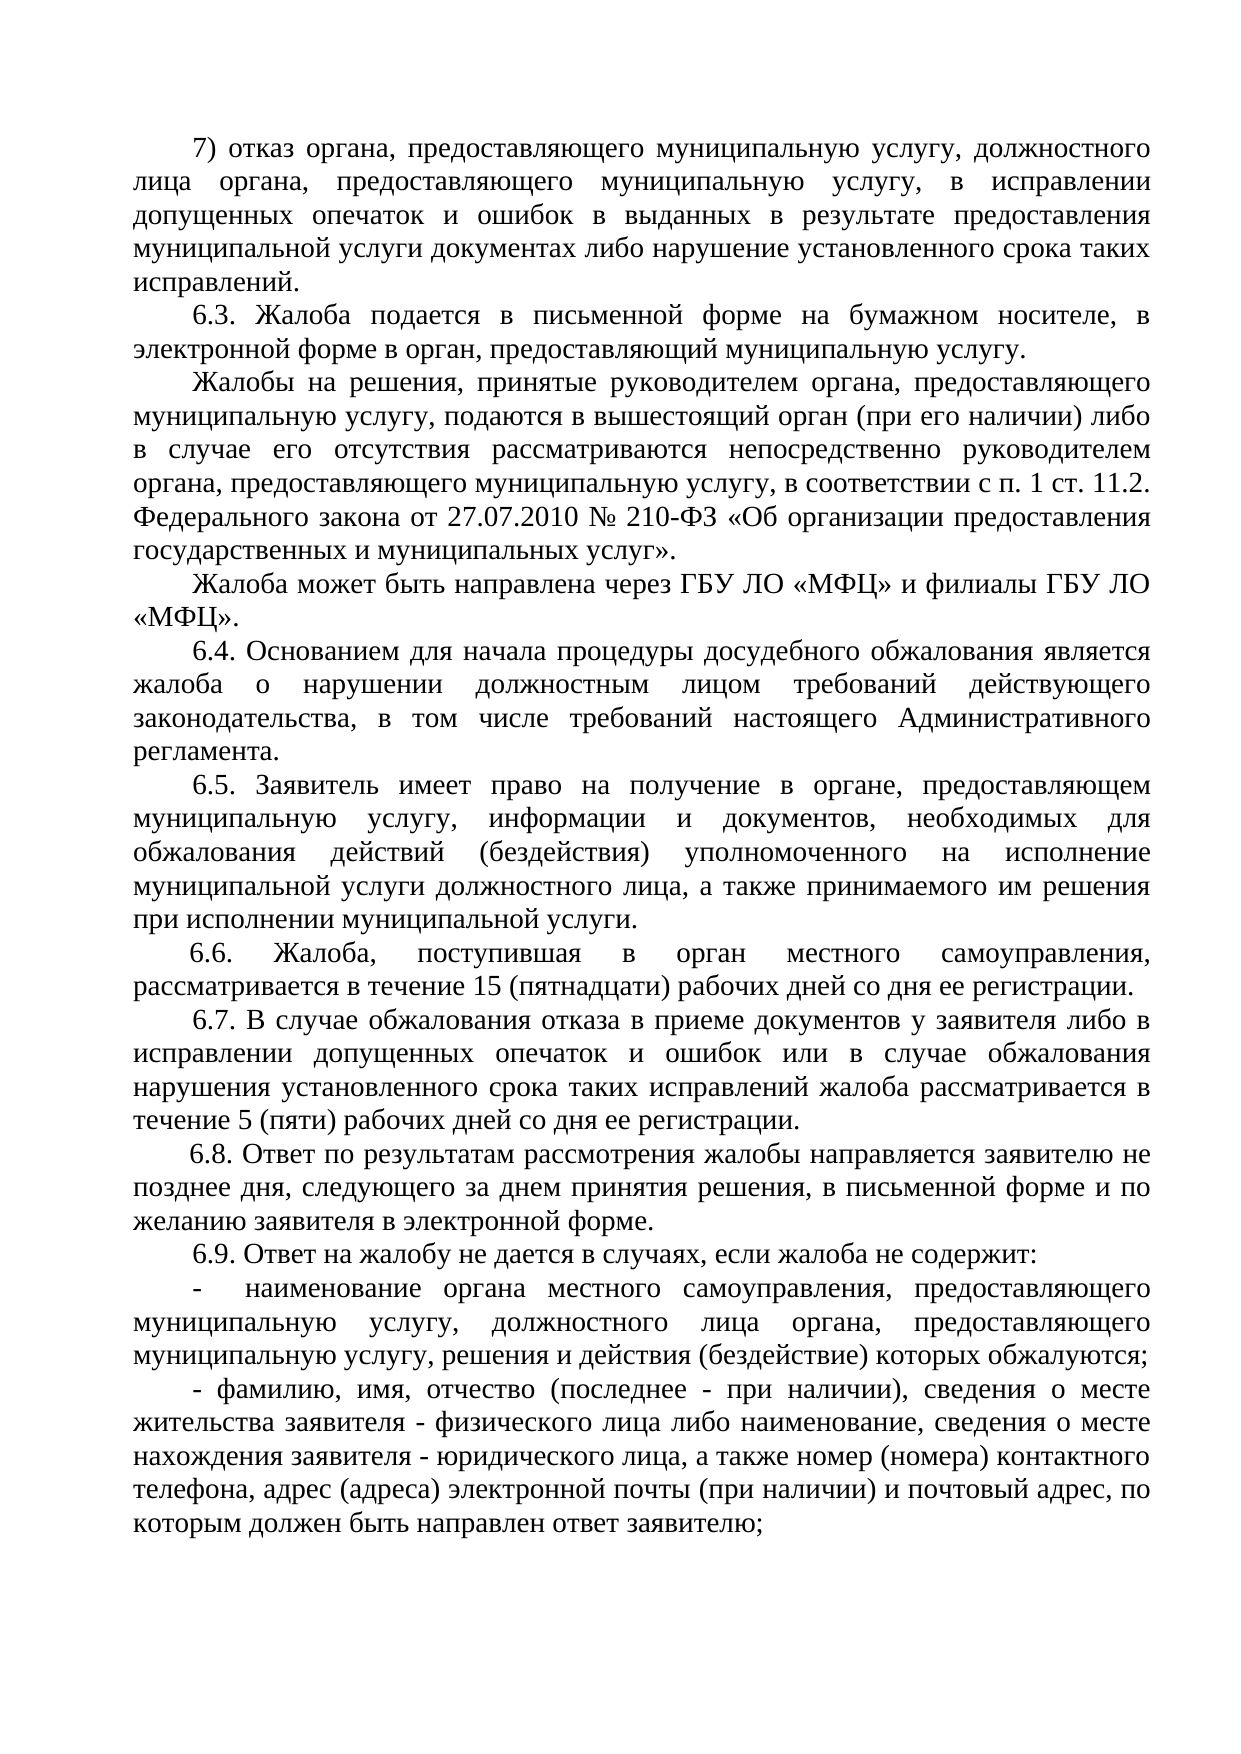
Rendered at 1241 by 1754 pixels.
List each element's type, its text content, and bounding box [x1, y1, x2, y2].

text 6.7. В случае обжалования отказа в приеме документов у заявителя либо в исправлении допущенных опечаток и ошибок или в случае обжалования нарушения установленного срока таких исправлений жалоба рассматривается в течение 5 (пяти) рабочих дней со дня ее регистрации. [133, 1002, 1152, 1136]
text 6.4. Основанием для начала процедуры досудебного обжалования является жалоба о нарушении должностным лицом требований действующего законодательства, в том числе требований настоящего Административного регламента. [133, 633, 1152, 767]
text 7) отказ органа, предоставляющего муниципальную услугу, должностного лица органа, предоставляющего муниципальную услугу, в исправлении допущенных опечаток и ошибок в выданных в результате предоставления муниципальной услуги документах либо нарушение установленного срока таких исправлений. [133, 130, 1152, 297]
text 6.8. Ответ по результатам рассмотрения жалобы направляется заявителю не позднее дня, следующего за днем принятия решения, в письменной форме и по желанию заявителя в электронной форме. [133, 1136, 1152, 1237]
text Жалобы на решения, принятые руководителем органа, предоставляющего муниципальную услугу, подаются в вышестоящий орган (при его наличии) либо в случае его отсутствия рассматриваются непосредственно руководителем органа, предоставляющего муниципальную услугу, в соответствии с п. 1 ст. 11.2. Федерального закона от 27.07.2010 № 210-ФЗ «Об организации предоставления государственных и муниципальных услуг». [133, 364, 1152, 566]
text - наименование органа местного самоуправления, предоставляющего муниципальную услугу, должностного лица органа, предоставляющего муниципальную услугу, решения и действия (бездействие) которых обжалуются; [133, 1270, 1152, 1371]
text - фамилию, имя, отчество (последнее - при наличии), сведения о месте жительства заявителя - физического лица либо наименование, сведения о месте нахождения заявителя - юридического лица, а также номер (номера) контактного телефона, адрес (адреса) электронной почты (при наличии) и почтовый адрес, по которым должен быть направлен ответ заявителю; [133, 1371, 1152, 1538]
text 6.9. Ответ на жалобу не дается в случаях, если жалоба не содержит: [133, 1237, 1152, 1270]
text Жалоба может быть направлена через ГБУ ЛО «МФЦ» и филиалы ГБУ ЛО «МФЦ». [133, 566, 1152, 633]
text 6.6. Жалоба, поступившая в орган местного самоуправления, рассматривается в течение 15 (пятнадцати) рабочих дней со дня ее регистрации. [133, 935, 1152, 1002]
text 6.5. Заявитель имеет право на получение в органе, предоставляющем муниципальную услугу, информации и документов, необходимых для обжалования действий (бездействия) уполномоченного на исполнение муниципальной услуги должностного лица, а также принимаемого им решения при исполнении муниципальной услуги. [133, 767, 1152, 935]
text 6.3. Жалоба подается в письменной форме на бумажном носителе, в электронной форме в орган, предоставляющий муниципальную услугу. [133, 297, 1152, 364]
